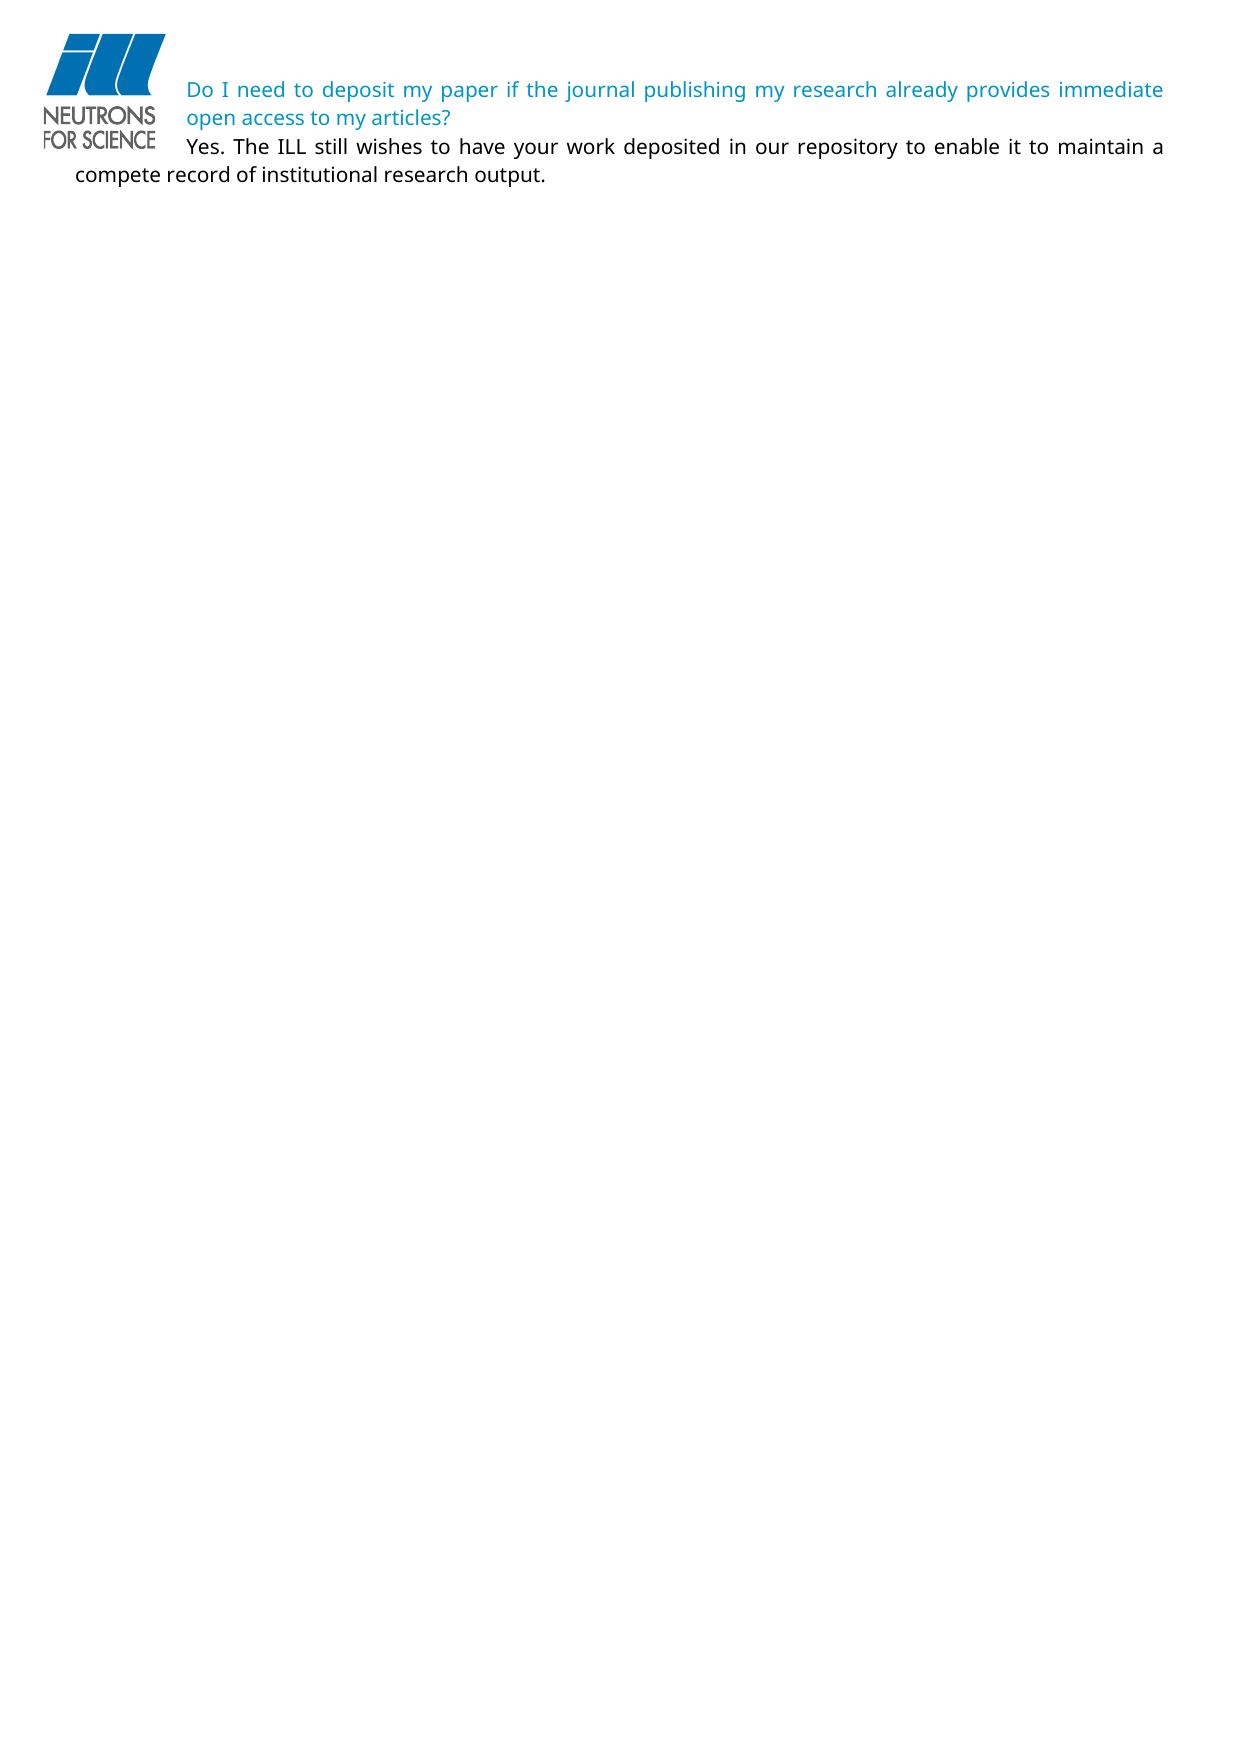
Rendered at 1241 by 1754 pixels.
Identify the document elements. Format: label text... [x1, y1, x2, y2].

text Do I need to deposit my paper if the journal publishing my research already provides immediate open access to my articles? [75, 75, 1165, 132]
picture [43, 32, 168, 149]
text Yes. The ILL still wishes to have your work deposited in our repository to enable it to maintain a compete record of institutional research output. [75, 132, 1165, 189]
